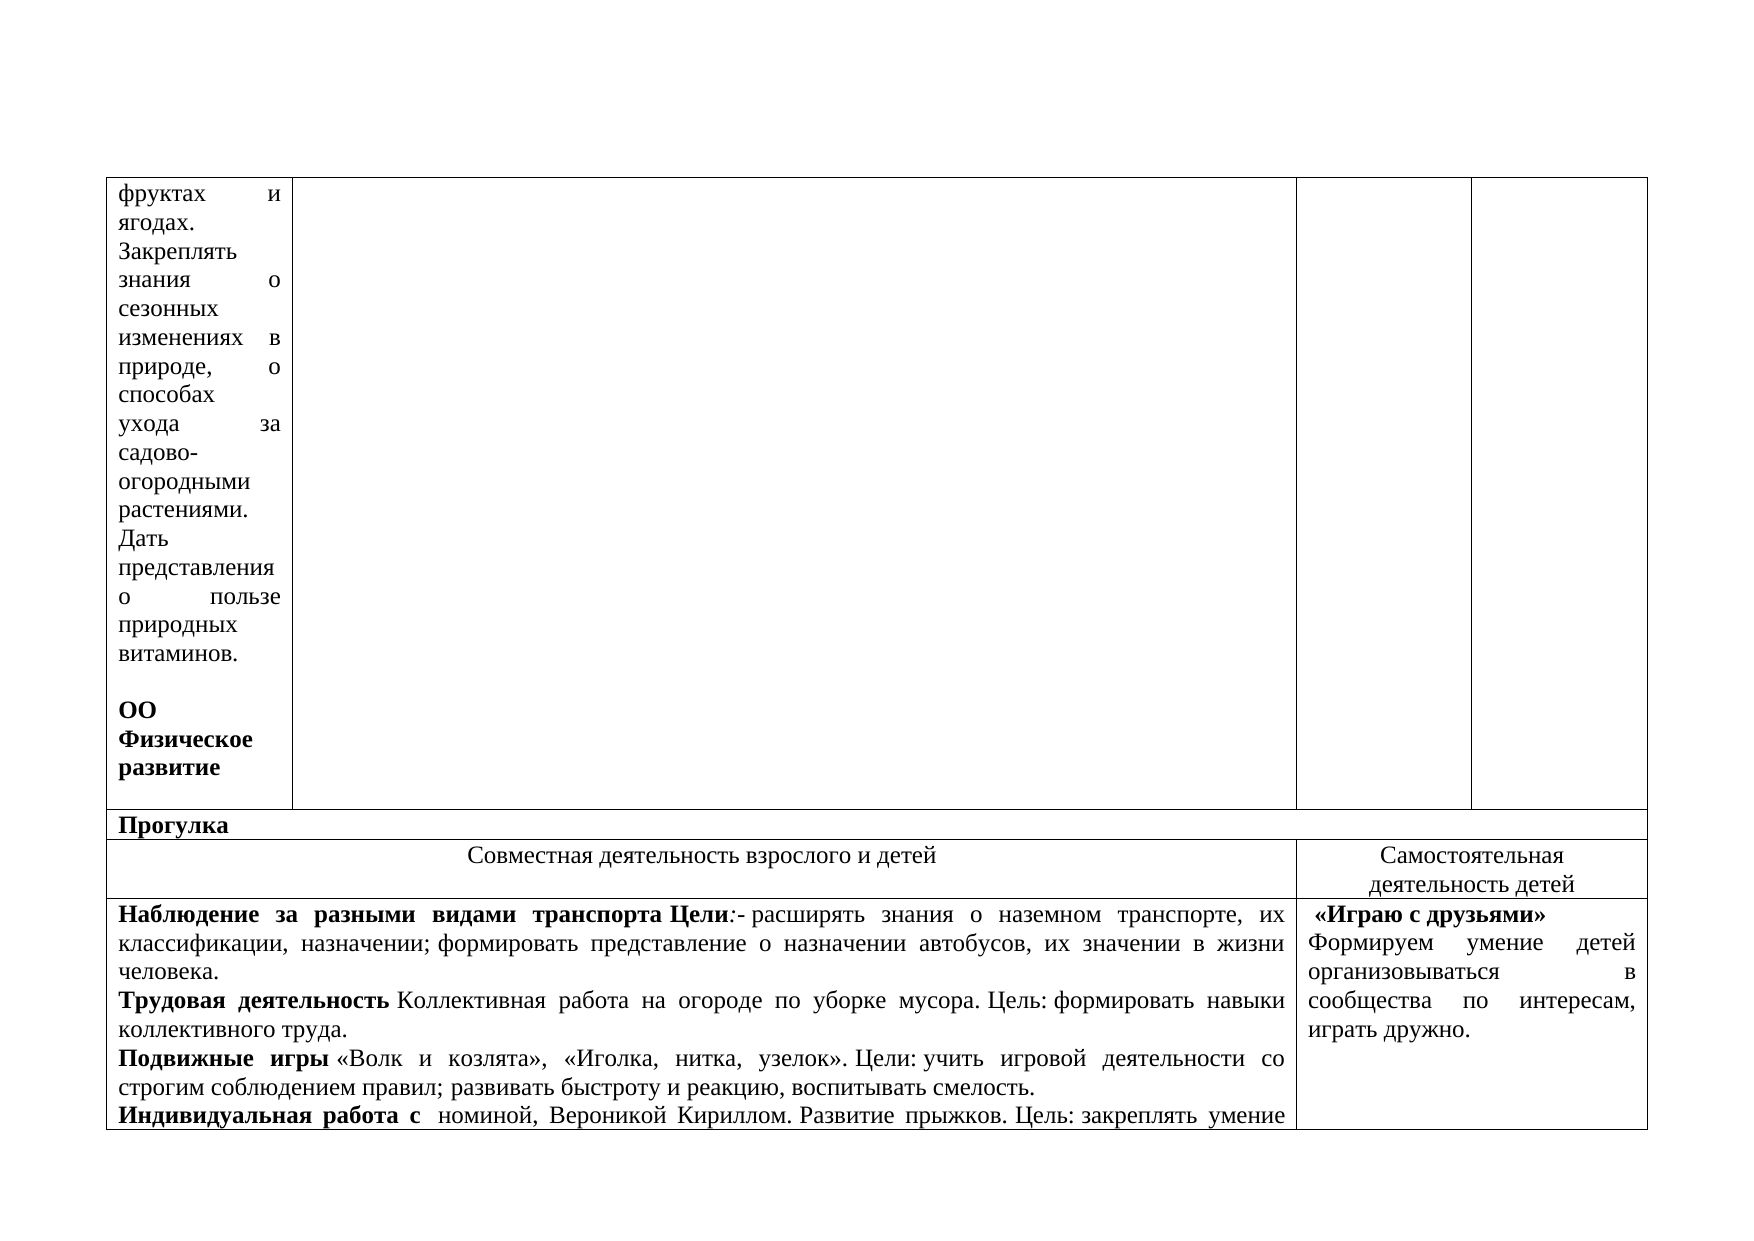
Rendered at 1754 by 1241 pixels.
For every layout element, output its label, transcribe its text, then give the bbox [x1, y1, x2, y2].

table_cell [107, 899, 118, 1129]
table_cell Самостоятельная деятельность детей [1297, 840, 1647, 898]
table_cell Совместная деятельность взрослого и детей [107, 840, 1296, 898]
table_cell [1297, 178, 1471, 809]
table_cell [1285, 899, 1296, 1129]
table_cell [293, 178, 1296, 809]
table_cell Прогулка [107, 810, 1647, 839]
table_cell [1297, 899, 1647, 1129]
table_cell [107, 178, 292, 809]
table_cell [1472, 178, 1647, 809]
